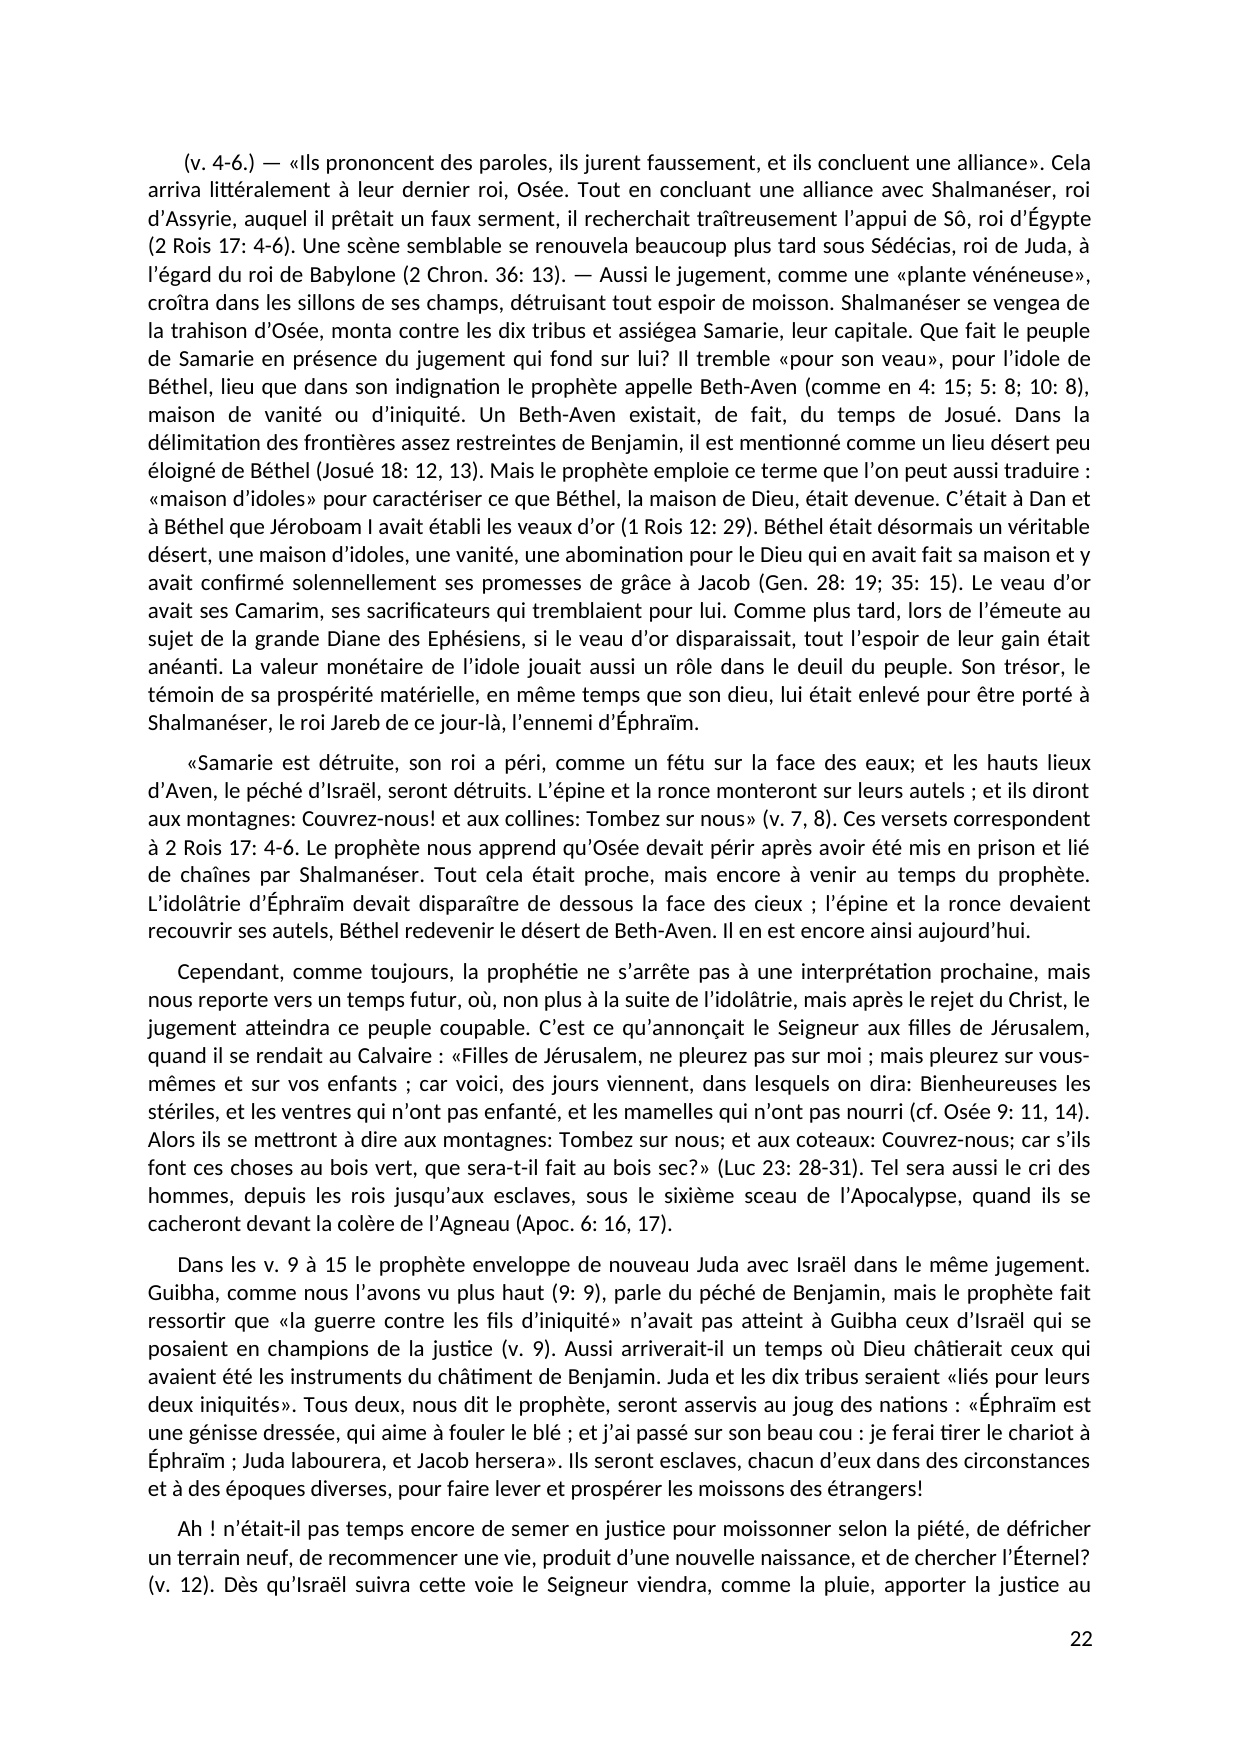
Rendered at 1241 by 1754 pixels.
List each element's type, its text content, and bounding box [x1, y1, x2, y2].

text «Samarie est détruite, son roi a péri, comme un fétu sur la face des eaux; et les hauts lieux d’Aven, le péché d’Israël, seront détruits. L’épine et la ronce monteront sur leurs autels ; et ils diront aux montagnes: Couvrez-nous! et aux collines: Tombez sur nous» (v. 7, 8). Ces versets correspondent à 2 Rois 17: 4-6. Le prophète nous apprend qu’Osée devait périr après avoir été mis en prison et lié de chaînes par Shalmanéser. Tout cela était proche, mais encore à venir au temps du prophète. L’idolâtrie d’Éphraïm devait disparaître de dessous la face des cieux ; l’épine et la ronce devaient recouvrir ses autels, Béthel redevenir le désert de Beth-Aven. Il en est encore ainsi aujourd’hui. [148, 748, 1093, 945]
text (v. 4-6.) — «Ils prononcent des paroles, ils jurent faussement, et ils concluent une alliance». Cela arriva littéralement à leur dernier roi, Osée. Tout en concluant une alliance avec Shalmanéser, roi d’Assyrie, auquel il prêtait un faux serment, il recherchait traîtreusement l’appui de Sô, roi d’Égypte (2 Rois 17: 4-6). Une scène semblable se renouvela beaucoup plus tard sous Sédécias, roi de Juda, à l’égard du roi de Babylone (2 Chron. 36: 13). — Aussi le jugement, comme une «plante vénéneuse», croîtra dans les sillons de ses champs, détruisant tout espoir de moisson. Shalmanéser se vengea de la trahison d’Osée, monta contre les dix tribus et assiégea Samarie, leur capitale. Que fait le peuple de Samarie en présence du jugement qui fond sur lui? Il tremble «pour son veau», pour l’idole de Béthel, lieu que dans son indignation le prophète appelle Beth-Aven (comme en 4: 15; 5: 8; 10: 8), maison de vanité ou d’iniquité. Un Beth-Aven existait, de fait, du temps de Josué. Dans la délimitation des frontières assez restreintes de Benjamin, il est mentionné comme un lieu désert peu éloigné de Béthel (Josué 18: 12, 13). Mais le prophète emploie ce terme que l’on peut aussi traduire : «maison d’idoles» pour caractériser ce que Béthel, la maison de Dieu, était devenue. C’était à Dan et à Béthel que Jéroboam I avait établi les veaux d’or (1 Rois 12: 29). Béthel était désormais un véritable désert, une maison d’idoles, une vanité, une abomination pour le Dieu qui en avait fait sa maison et y avait confirmé solennellement ses promesses de grâce à Jacob (Gen. 28: 19; 35: 15). Le veau d’or avait ses Camarim, ses sacrificateurs qui tremblaient pour lui. Comme plus tard, lors de l’émeute au sujet de la grande Diane des Ephésiens, si le veau d’or disparaissait, tout l’espoir de leur gain était anéanti. La valeur monétaire de l’idole jouait aussi un rôle dans le deuil du peuple. Son trésor, le témoin de sa prospérité matérielle, en même temps que son dieu, lui était enlevé pour être porté à Shalmanéser, le roi Jareb de ce jour-là, l’ennemi d’Éphraïm. [148, 148, 1093, 736]
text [148, 1514, 1093, 1599]
text Dans les v. 9 à 15 le prophète enveloppe de nouveau Juda avec Israël dans le même jugement. Guibha, comme nous l’avons vu plus haut (9: 9), parle du péché de Benjamin, mais le prophète fait ressortir que «la guerre contre les fils d’iniquité» n’avait pas atteint à Guibha ceux d’Israël qui se posaient en champions de la justice (v. 9). Aussi arriverait-il un temps où Dieu châtierait ceux qui avaient été les instruments du châtiment de Benjamin. Juda et les dix tribus seraient «liés pour leurs deux iniquités». Tous deux, nous dit le prophète, seront asservis au joug des nations : «Éphraïm est une génisse dressée, qui aime à fouler le blé ; et j’ai passé sur son beau cou : je ferai tirer le chariot à Éphraïm ; Juda labourera, et Jacob hersera». Ils seront esclaves, chacun d’eux dans des circonstances et à des époques diverses, pour faire lever et prospérer les moissons des étrangers! [148, 1250, 1093, 1502]
text Cependant, comme toujours, la prophétie ne s’arrête pas à une interprétation prochaine, mais nous reporte vers un temps futur, où, non plus à la suite de l’idolâtrie, mais après le rejet du Christ, le jugement atteindra ce peuple coupable. C’est ce qu’annonçait le Seigneur aux filles de Jérusalem, quand il se rendait au Calvaire : «Filles de Jérusalem, ne pleurez pas sur moi ; mais pleurez sur vous-mêmes et sur vos enfants ; car voici, des jours viennent, dans lesquels on dira: Bienheureuses les stériles, et les ventres qui n’ont pas enfanté, et les mamelles qui n’ont pas nourri (cf. Osée 9: 11, 14). Alors ils se mettront à dire aux montagnes: Tombez sur nous; et aux coteaux: Couvrez-nous; car s’ils font ces choses au bois vert, que sera-t-il fait au bois sec?» (Luc 23: 28-31). Tel sera aussi le cri des hommes, depuis les rois jusqu’aux esclaves, sous le sixième sceau de l’Apocalypse, quand ils se cacheront devant la colère de l’Agneau (Apoc. 6: 16, 17). [148, 957, 1093, 1237]
